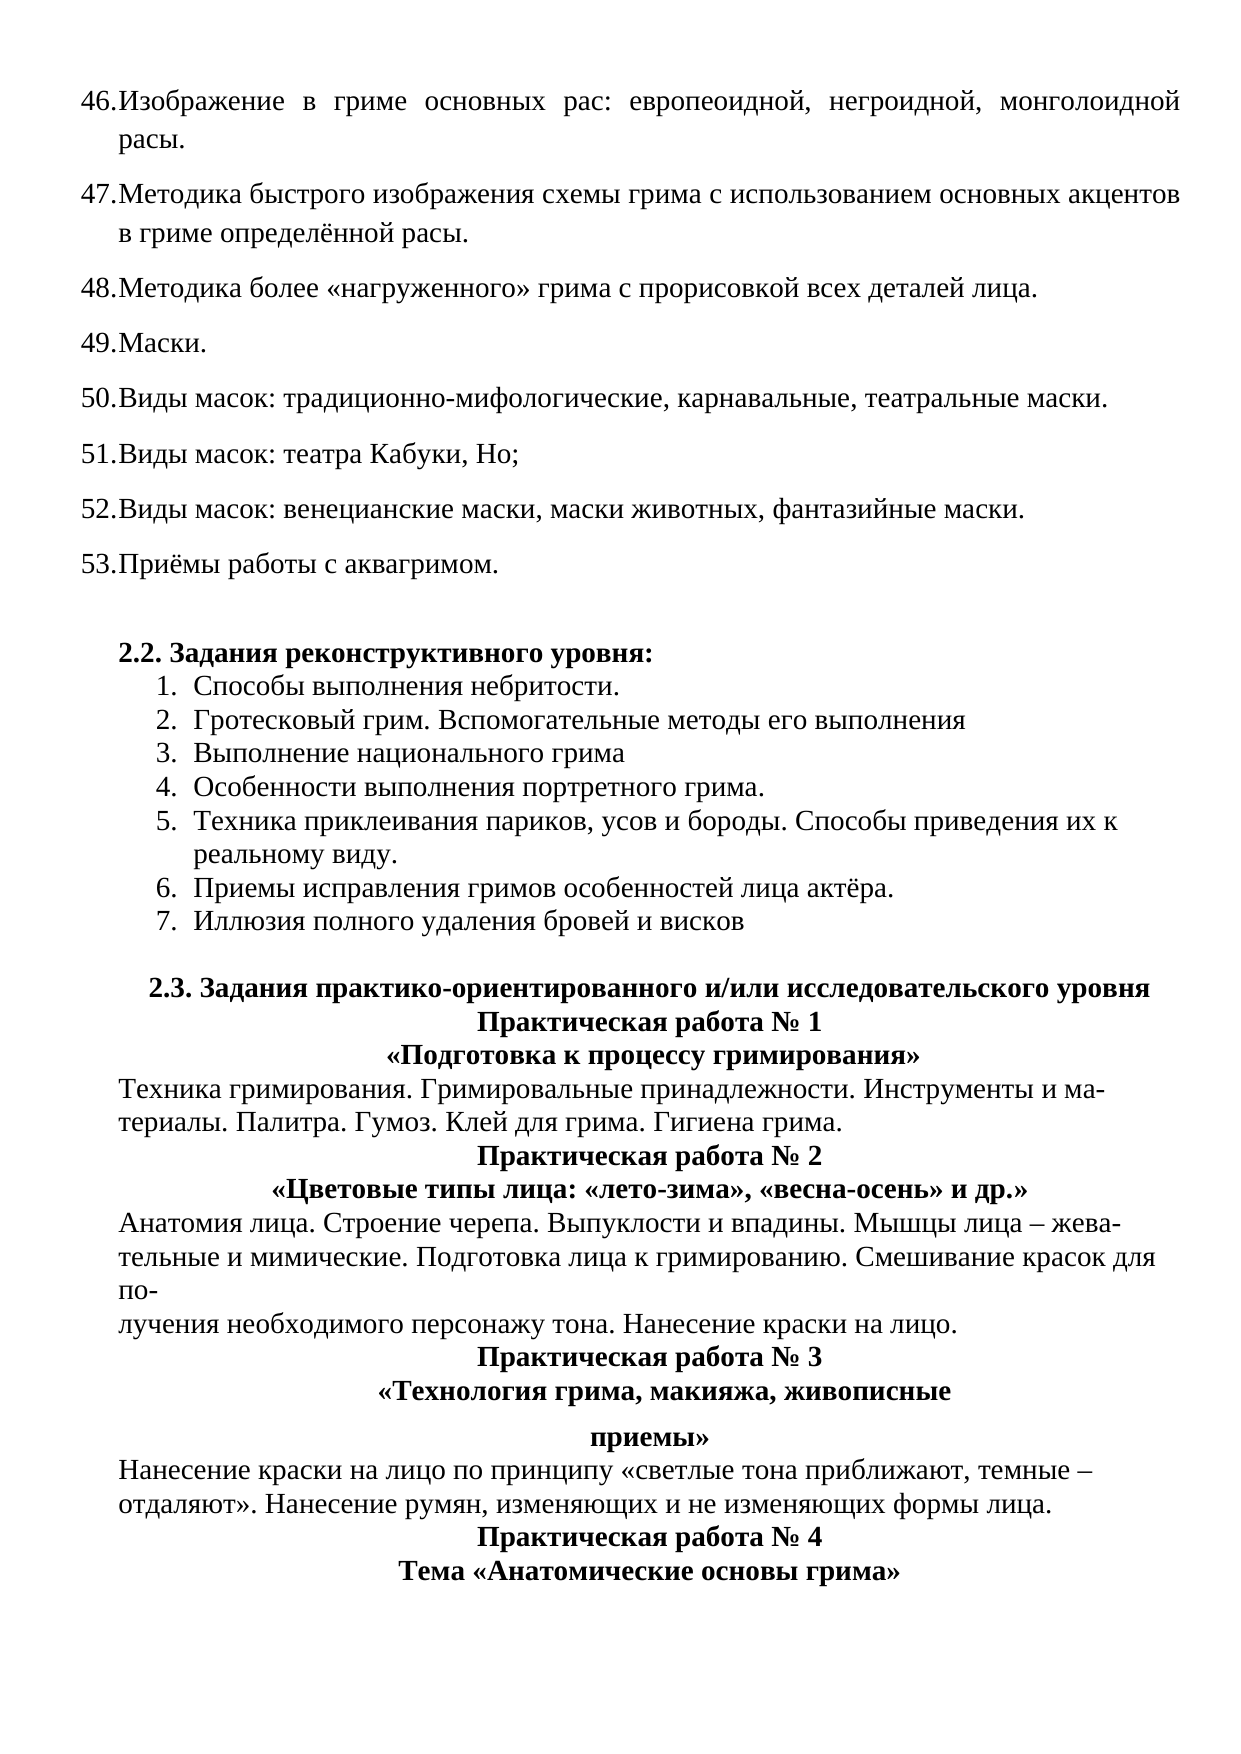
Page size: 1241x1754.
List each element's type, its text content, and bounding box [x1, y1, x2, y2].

list Виды масок: традиционно-мифологические, карнавальные, театральные маски. [81, 381, 1181, 414]
text Техника гримирования. Гримировальные принадлежности. Инструменты и ма- [118, 1071, 1181, 1104]
text териалы. Палитра. Гумоз. Клей для грима. Гигиена грима. [118, 1104, 1181, 1138]
text Анатомия лица. Строение черепа. Выпуклости и впадины. Мышцы лица – жева- [118, 1205, 1181, 1239]
list Способы выполнения небритости. [156, 668, 1181, 702]
list Гротесковый грим. Вспомогательные методы его выполнения [156, 702, 1181, 736]
text лучения необходимого персонажу тона. Нанесение краски на лицо. [118, 1306, 1181, 1339]
list Маски. [81, 325, 1181, 359]
list Приёмы работы с аквагримом. [81, 546, 1181, 580]
text «Подготовка к процессу гримирования» [118, 1037, 1181, 1071]
list Техника приклеивания париков, усов и бороды. Способы приведения их к реальному виду. [156, 803, 1181, 870]
list Методика быстрого изображения схемы грима с использованием основных акцентов в гриме определённой расы. [81, 176, 1181, 248]
list Особенности выполнения портретного грима. [156, 769, 1181, 803]
text приемы» [118, 1419, 1181, 1452]
text отдаляют». Нанесение румян, изменяющих и не изменяющих формы лица. [118, 1486, 1181, 1519]
list Виды масок: венецианские маски, маски животных, фантазийные маски. [81, 491, 1181, 524]
text «Технология грима, макияжа, живописные [148, 1373, 1181, 1406]
text Тема «Анатомические основы грима» [118, 1553, 1181, 1587]
list Выполнение национального грима [156, 736, 1181, 769]
list Приемы исправления гримов особенностей лица актёра. [156, 870, 1181, 903]
list Изображение в гриме основных рас: европеоидной, негроидной, монголоидной расы. [81, 83, 1181, 155]
text 2.2. Задания реконструктивного уровня: [118, 635, 1181, 668]
list Методика более «нагруженного» грима с прорисовкой всех деталей лица. [81, 270, 1181, 304]
text Практическая работа № 3 [118, 1339, 1181, 1373]
text Практическая работа № 2 [118, 1138, 1181, 1172]
list Виды масок: театра Кабуки, Но; [81, 436, 1181, 469]
text тельные и мимические. Подготовка лица к гримированию. Смешивание красок для по- [118, 1239, 1181, 1306]
text Нанесение краски на лицо по принципу «светлые тона приближают, темные – [118, 1452, 1181, 1486]
text 2.3. Задания практико-ориентированного и/или исследовательского уровня Практическая работа № 1 [118, 970, 1181, 1037]
list Иллюзия полного удаления бровей и висков [156, 903, 1181, 937]
text Практическая работа № 4 [118, 1519, 1181, 1553]
text «Цветовые типы лица: «лето-зима», «весна-осень» и др.» [118, 1172, 1181, 1205]
